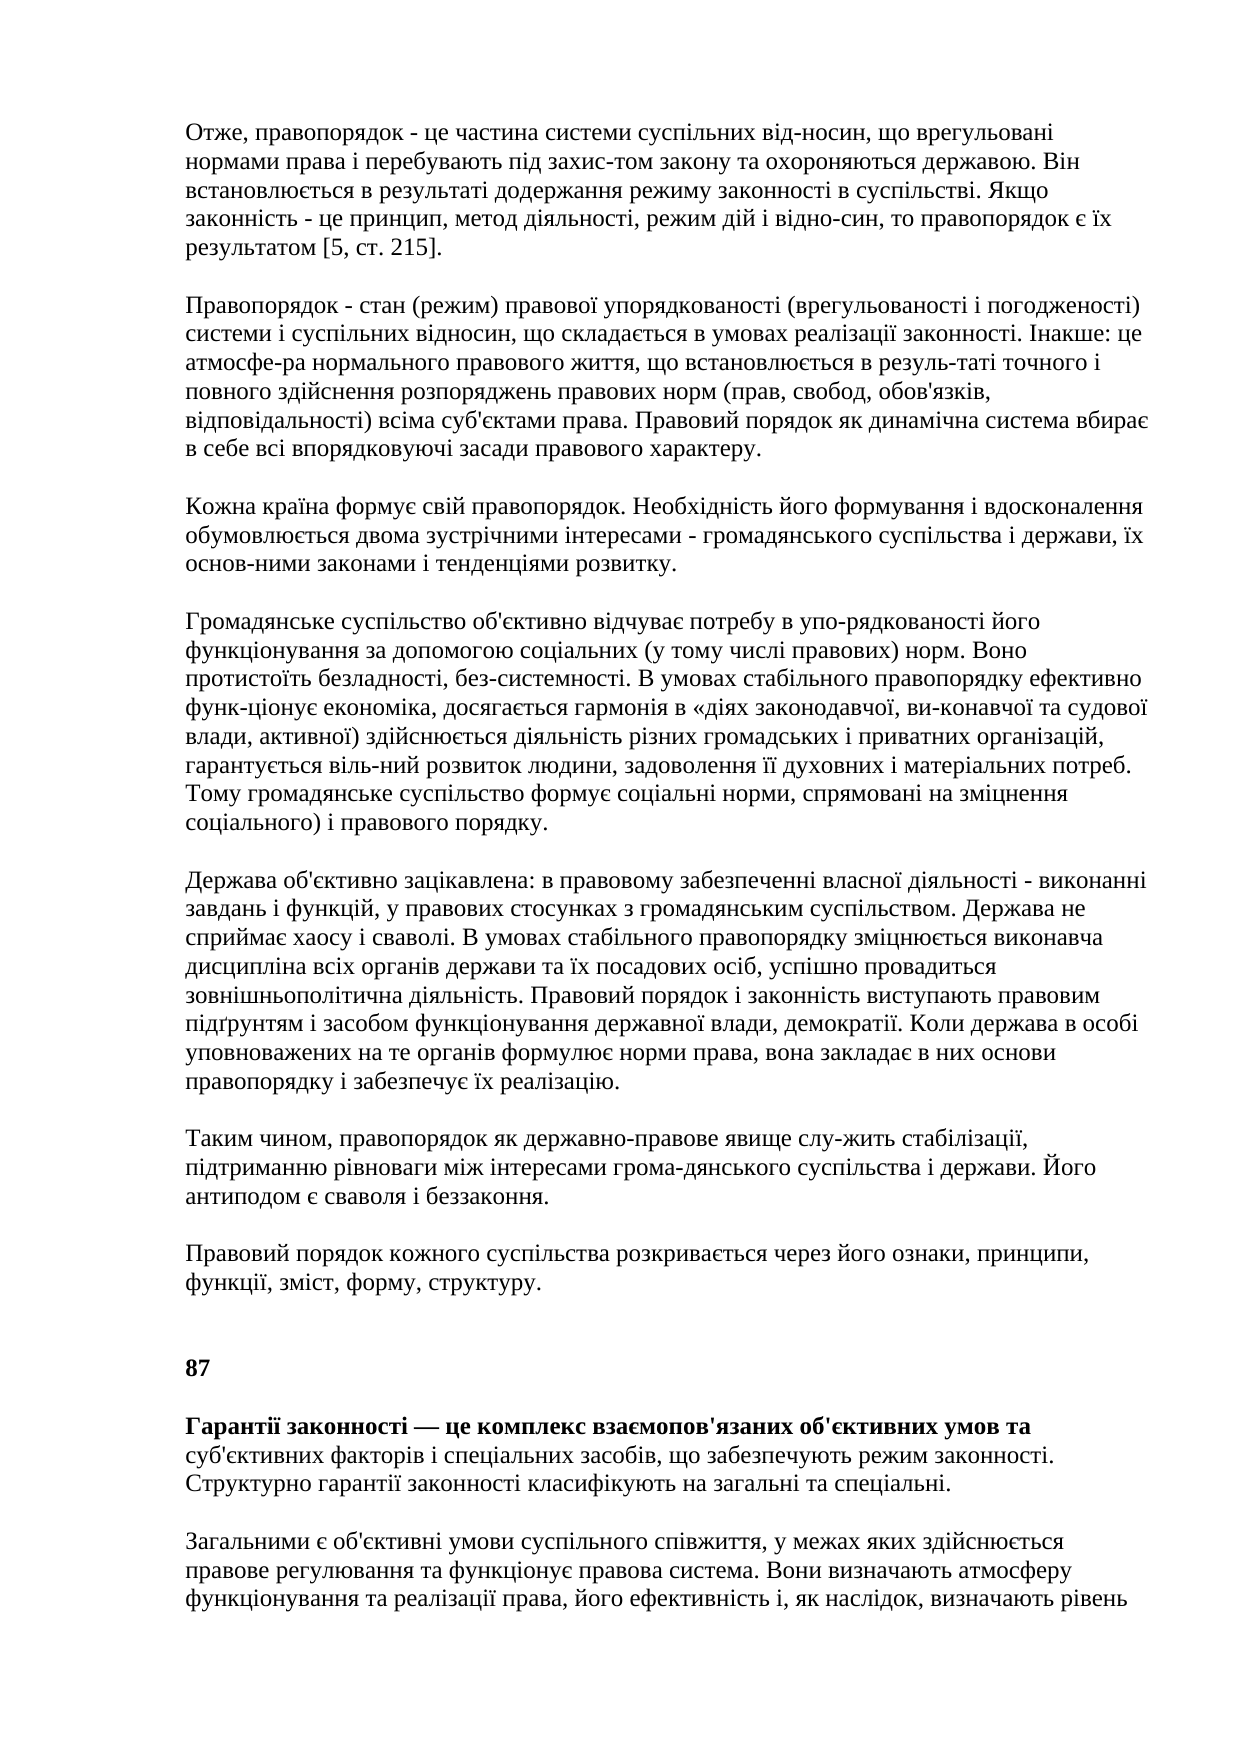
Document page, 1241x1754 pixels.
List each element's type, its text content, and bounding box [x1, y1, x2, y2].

text Гарантії законності — це комплекс взаємопов'язаних об'єктивних умов та суб'єктивних факторів і спеціальних засобів, що забезпечують режим законності. Структурно гарантії законності класифікують на загальні та спеціальні. [185, 1411, 1152, 1497]
text 87 [185, 1353, 1152, 1382]
text Кожна країна формує свій правопорядок. Необхідність його формування і вдосконалення обумовлюється двома зустрічними інтересами - громадянського суспільства і держави, їх основ-ними законами і тенденціями розвитку. [185, 491, 1152, 577]
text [185, 1526, 1152, 1612]
text Громадянське суспільство об'єктивно відчуває потребу в упо-рядкованості його функціонування за допомогою соціальних (у тому числі правових) норм. Воно протистоїть безладності, без-системності. В умовах стабільного правопорядку ефективно функ-ціонує економіка, досягається гармонія в «діях законодавчої, ви-конавчої та судової влади, активної) здійснюється діяльність різних громадських і приватних організацій, гарантується віль-ний розвиток людини, задоволення її духовних і матеріальних потреб. Тому громадянське суспільство формує соціальні норми, спрямовані на зміцнення соціального) і правового порядку. [185, 606, 1152, 836]
text Отже, правопорядок - це частина системи суспільних від-носин, що врегульовані нормами права і перебувають під захис-том закону та охороняються державою. Він встановлюється в результаті додержання режиму законності в суспільстві. Якщо законність - це принцип, метод діяльності, режим дій і відно-син, то правопорядок є їх результатом [5, ст. 215]. [185, 117, 1152, 261]
text Правовий порядок кожного суспільства розкривається через його ознаки, принципи, функції, зміст, форму, структуру. [185, 1238, 1152, 1296]
text Таким чином, правопорядок як державно-правове явище слу-жить стабілізації, підтриманню рівноваги між інтересами грома-дянського суспільства і держави. Його антиподом є сваволя і беззаконня. [185, 1123, 1152, 1210]
text Держава об'єктивно зацікавлена: в правовому забезпеченні власної діяльності - виконанні завдань і функцій, у правових стосунках з громадянським суспільством. Держава не сприймає хаосу і сваволі. В умовах стабільного правопорядку зміцнюється виконавча дисципліна всіх органів держави та їх посадових осіб, успішно провадиться зовнішньополітична діяльність. Правовий порядок і законність виступають правовим підґрунтям і засобом функціонування державної влади, демократії. Коли держава в особі уповноважених на те органів формулює норми права, вона закладає в них основи правопорядку і забезпечує їх реалізацію. [185, 865, 1152, 1095]
text Правопорядок - стан (режим) правової упорядкованості (врегульованості і погодженості) системи і суспільних відносин, що складається в умовах реалізації законності. Інакше: це атмосфе-ра нормального правового життя, що встановлюється в резуль-таті точного і повного здійснення розпоряджень правових норм (прав, свобод, обов'язків, відповідальності) всіма суб'єктами права. Правовий порядок як динамічна система вбирає в себе всі впорядковуючі засади правового характеру. [185, 290, 1152, 462]
